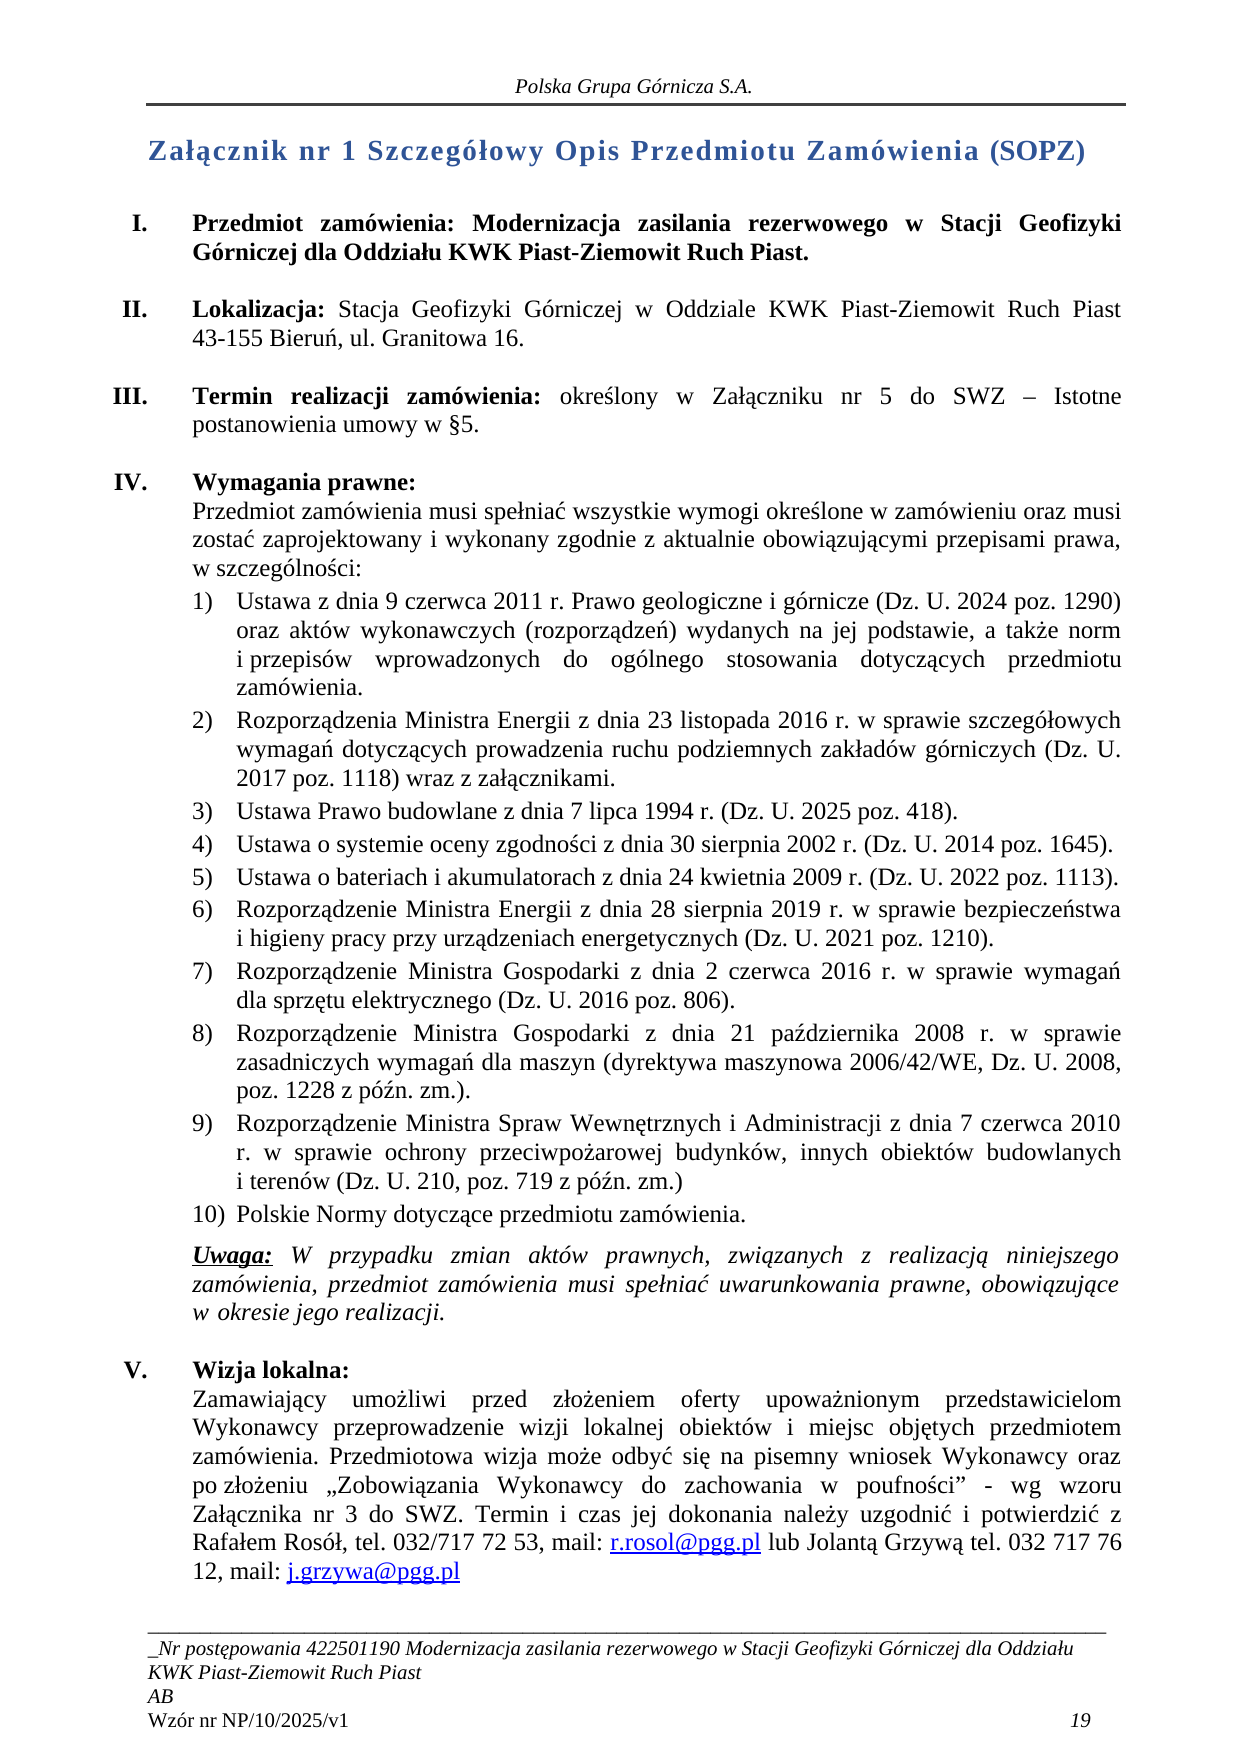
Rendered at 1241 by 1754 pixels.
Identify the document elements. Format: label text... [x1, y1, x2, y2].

text Załącznik nr 1 Szczegółowy Opis Przedmiotu Zamówienia (SOPZ) [148, 133, 1122, 166]
list Uwaga: W przypadku zmian aktów prawnych, związanych z realizacją niniejszego zamówienia, przedmiot zamówienia musi spełniać uwarunkowania prawne, obowiązujące w okresie jego realizacji. [192, 1240, 1122, 1326]
list Rozporządzenie Ministra Gospodarki z dnia 21 października 2008 r. w sprawie zasadniczych wymagań dla maszyn (dyrektywa maszynowa 2006/42/WE, Dz. U. 2008, poz. 1228 z późn. zm.). [192, 1018, 1122, 1104]
list Polskie Normy dotyczące przedmiotu zamówienia. [192, 1199, 1122, 1227]
list Zamawiający umożliwi przed złożeniem oferty upoważnionym przedstawicielom Wykonawcy przeprowadzenie wizji lokalnej obiektów i miejsc objętych przedmiotem zamówienia. Przedmiotowa wizja może odbyć się na pisemny wniosek Wykonawcy oraz po złożeniu „Zobowiązania Wykonawcy do zachowania w poufności” - wg wzoru Załącznika nr 3 do SWZ. Termin i czas jej dokonania należy uzgodnić i potwierdzić z Rafałem Rosół, tel. 032/717 72 53, mail: r.rosol@pgg.pl lub Jolantą Grzywą tel. 032 717 76 12, mail: j.grzywa@pgg.pl [192, 1384, 1122, 1585]
list Lokalizacja: Stacja Geofizyki Górniczej w Oddziale KWK Piast-Ziemowit Ruch Piast 43-155 Bieruń, ul. Granitowa 16. [148, 294, 1122, 352]
list Rozporządzenia Ministra Energii z dnia 23 listopada 2016 r. w sprawie szczegółowych wymagań dotyczących prowadzenia ruchu podziemnych zakładów górniczych (Dz. U. 2017 poz. 1118) wraz z załącznikami. [192, 705, 1122, 792]
list Rozporządzenie Ministra Energii z dnia 28 sierpnia 2019 r. w sprawie bezpieczeństwa i higieny pracy przy urządzeniach energetycznych (Dz. U. 2021 poz. 1210). [192, 894, 1122, 952]
list Termin realizacji zamówienia: określony w Załączniku nr 5 do SWZ – Istotne postanowienia umowy w §5. [148, 381, 1122, 438]
list Ustawa o systemie oceny zgodności z dnia 30 sierpnia 2002 r. (Dz. U. 2014 poz. 1645). [192, 829, 1122, 857]
list Rozporządzenie Ministra Gospodarki z dnia 2 czerwca 2016 r. w sprawie wymagań dla sprzętu elektrycznego (Dz. U. 2016 poz. 806). [192, 956, 1122, 1014]
list Rozporządzenie Ministra Spraw Wewnętrznych i Administracji z dnia 7 czerwca 2010 r. w sprawie ochrony przeciwpożarowej budynków, innych obiektów budowlanych i terenów (Dz. U. 210, poz. 719 z późn. zm.) [192, 1108, 1122, 1194]
list Wymagania prawne: [148, 467, 1122, 496]
list Ustawa z dnia 9 czerwca 2011 r. Prawo geologiczne i górnicze (Dz. U. 2024 poz. 1290) oraz aktów wykonawczych (rozporządzeń) wydanych na jej podstawie, a także norm i przepisów wprowadzonych do ogólnego stosowania dotyczących przedmiotu zamówienia. [192, 586, 1122, 701]
list Przedmiot zamówienia: Modernizacja zasilania rezerwowego w Stacji Geofizyki Górniczej dla Oddziału KWK Piast-Ziemowit Ruch Piast. [148, 208, 1122, 266]
list Ustawa Prawo budowlane z dnia 7 lipca 1994 r. (Dz. U. 2025 poz. 418). [192, 796, 1122, 824]
list Wizja lokalna: [148, 1355, 1122, 1384]
list Ustawa o bateriach i akumulatorach z dnia 24 kwietnia 2009 r. (Dz. U. 2022 poz. 1113). [192, 862, 1122, 890]
text Przedmiot zamówienia musi spełniać wszystkie wymogi określone w zamówieniu oraz musi zostać zaprojektowany i wykonany zgodnie z aktualnie obowiązującymi przepisami prawa, w szczególności: [192, 496, 1122, 582]
